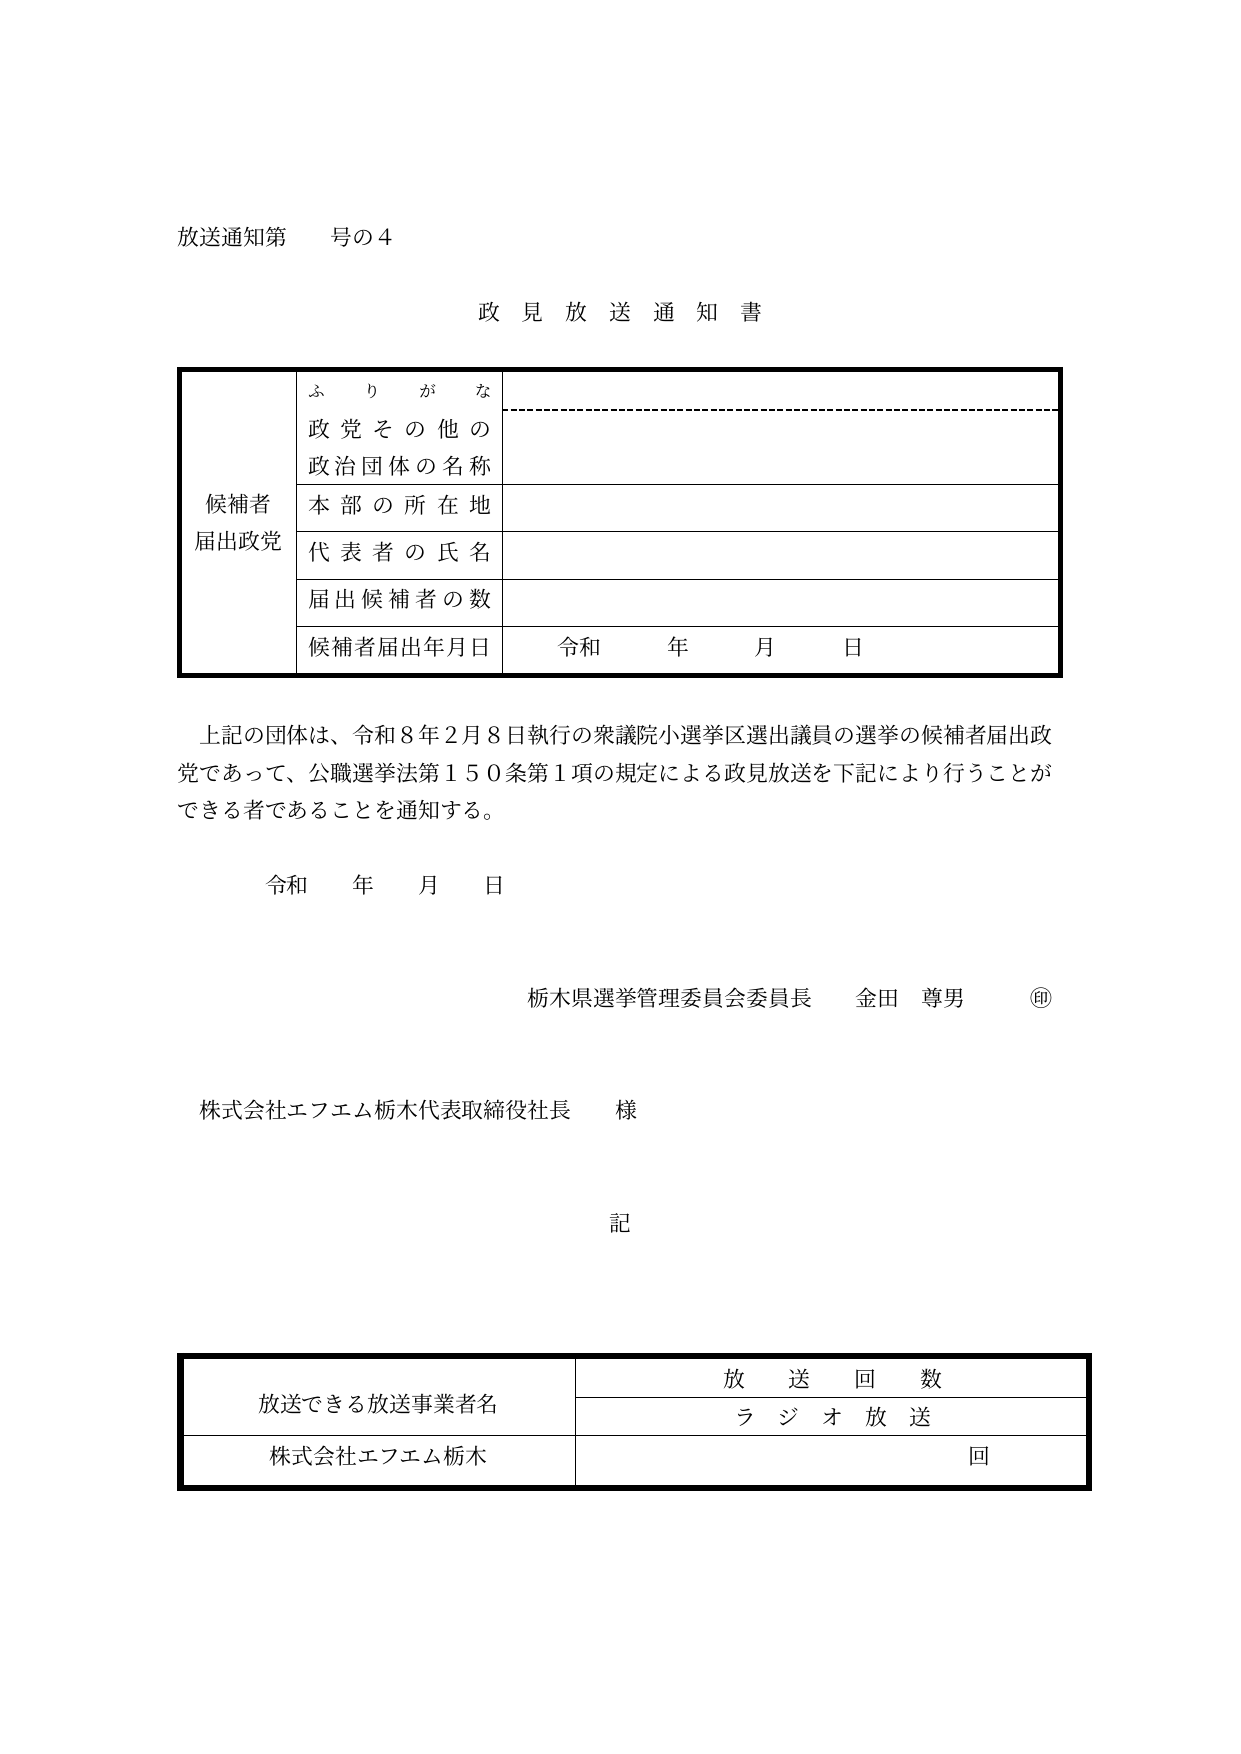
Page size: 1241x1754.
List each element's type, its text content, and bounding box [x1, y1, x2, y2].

subtitle 記 [177, 1203, 1063, 1240]
table_header [503, 372, 1058, 409]
text 政 見 放 送 通 知 書 [177, 292, 1063, 329]
text 栃木県選挙管理委員会委員長 金田 尊男 ㊞ [177, 978, 1063, 1015]
table_cell 株式会社エフエム栃木 [184, 1436, 575, 1485]
table_header 放 送 回 数 [576, 1359, 1086, 1397]
table_header 放送できる放送事業者名 [184, 1359, 575, 1435]
table_cell 候補者届出年月日 [297, 627, 502, 673]
table_cell 代表者の氏名 [297, 532, 502, 578]
text 令和 年 月 日 [177, 865, 1063, 903]
table_cell [503, 485, 1058, 531]
table_header 候補者 届出政党 [182, 372, 296, 673]
table_cell ラ ジ オ 放 送 [576, 1398, 1086, 1435]
table_cell 回 [576, 1436, 1086, 1485]
text 株式会社エフエム栃木代表取締役社長 様 [177, 1090, 1063, 1128]
table_cell 届出候補者の数 [297, 580, 502, 626]
table_cell 本部の所在地 [297, 485, 502, 531]
table_cell [503, 409, 1058, 484]
table_cell [503, 580, 1058, 626]
table_cell [503, 532, 1058, 578]
text 上記の団体は、令和８年２月８日執行の衆議院小選挙区選出議員の選挙の候補者届出政党であって、公職選挙法第１５０条第１項の規定による政見放送を下記により行うことができる者であることを通知する。 [177, 715, 1063, 828]
table_header ふ り が な 政党その他の 政治団体の名称 [297, 372, 502, 484]
table_cell 令和 年 月 日 [503, 627, 1058, 673]
text 放送通知第 号の４ [177, 217, 1063, 254]
